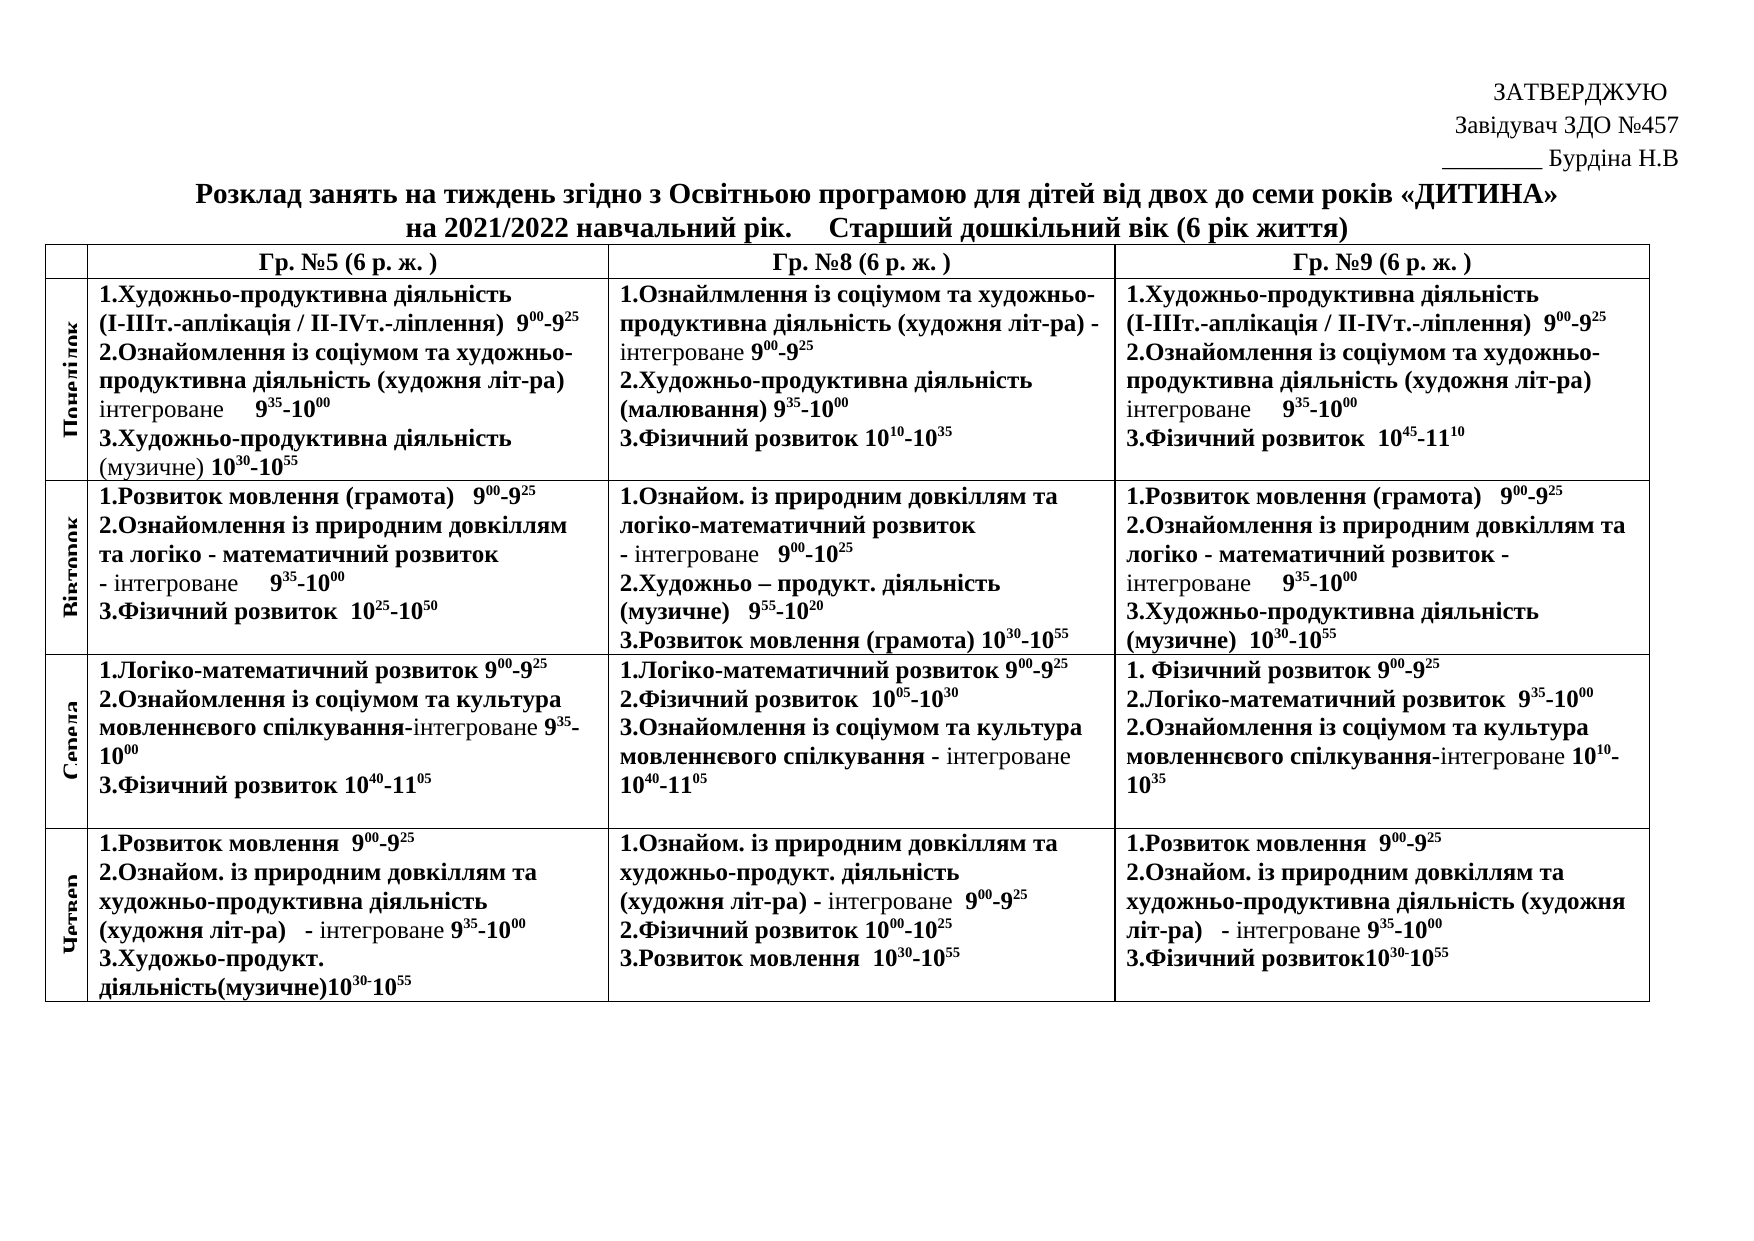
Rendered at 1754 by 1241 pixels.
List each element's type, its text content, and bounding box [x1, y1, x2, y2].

text ЗАТВЕРДЖУЮ [75, 77, 1667, 106]
table_header [46, 245, 87, 278]
table_header Гр. №5 (6 р. ж. ) [88, 245, 608, 278]
table_cell 1.Розвиток мовлення (грамота) 900-925 2.Ознайомлення із природним довкіллям та логіко - математичний розвиток - інтегроване 935-1000 3.Художньо-продуктивна діяльність (музичне) 1030-1055 [1116, 481, 1649, 654]
text на 2021/2022 навчальний рік. Старший дошкільний вік (6 рік життя) [75, 210, 1679, 243]
table_header Гр. №9 (6 р. ж. ) [1116, 245, 1649, 278]
table_cell 1.Ознайом. із природним довкіллям та художньо-продукт. діяльність (художня літ-ра) - інтегроване 900-925 2.Фізичний розвиток 1000-1025 3.Розвиток мовлення 1030-1055 [609, 829, 1114, 1001]
text ________ Бурдіна Н.В [75, 143, 1679, 172]
text Завідувач ЗДО №457 [75, 110, 1679, 139]
table_cell 1.Художньо-продуктивна діяльність (I-IIIт.-аплікація / II-IVт.-ліплення) 900-925 2.Ознайомлення із соціумом та художньо-продуктивна діяльність (художня літ-ра) інтегроване 935-1000 3.Художньо-продуктивна діяльність (музичне) 1030-1055 [88, 279, 608, 480]
table_cell 1.Розвиток мовлення 900-925 2.Ознайом. із природним довкіллям та художньо-продуктивна діяльність (художня літ-ра) - інтегроване 935-1000 3.Фізичний розвиток1030-1055 [1116, 829, 1649, 1001]
table_cell 1.Ознайом. із природним довкіллям та логіко-математичний розвиток - інтегроване 900-1025 2.Художньо – продукт. діяльність (музичне) 955-1020 3.Розвиток мовлення (грамота) 1030-1055 [609, 481, 1114, 654]
table_cell 1. Фізичний розвиток 900-925 2.Логіко-математичний розвиток 935-1000 2.Ознайомлення із соціумом та культура мовленнєвого спілкування-інтегроване 1010-1035 [1116, 655, 1649, 827]
table_header Гр. №8 (6 р. ж. ) [609, 245, 1114, 278]
table_cell 1.Ознайлмлення із соціумом та художньо-продуктивна діяльність (художня літ-ра) - інтегроване 900-925 2.Художньо-продуктивна діяльність (малювання) 935-1000 3.Фізичний розвиток 1010-1035 [609, 279, 1114, 480]
table_cell 1.Розвиток мовлення 900-925 2.Ознайом. із природним довкіллям та художньо-продуктивна діяльність (художня літ-ра) - інтегроване 935-1000 3.Художьо-продукт. діяльність(музичне)1030-1055 [88, 829, 608, 1001]
table_cell Понеділок [46, 279, 87, 480]
table_cell 1.Художньо-продуктивна діяльність (I-IIIт.-аплікація / II-IVт.-ліплення) 900-925 2.Ознайомлення із соціумом та художньо-продуктивна діяльність (художня літ-ра) інтегроване 935-1000 3.Фізичний розвиток 1045-1110 [1116, 279, 1649, 480]
text Розклад занять на тиждень згідно з Освітньою програмою для дітей від двох до семи років «ДИТИНА» [75, 176, 1679, 210]
table_cell 1.Логіко-математичний розвиток 900-925 2.Ознайомлення із соціумом та культура мовленнєвого спілкування-інтегроване 935-1000 3.Фізичний розвиток 1040-1105 [88, 655, 608, 827]
table_cell Четвер [46, 829, 87, 1001]
table_cell Вівторок [46, 481, 87, 654]
table_cell Середа [46, 655, 87, 827]
table_cell 1.Розвиток мовлення (грамота) 900-925 2.Ознайомлення із природним довкіллям та логіко - математичний розвиток - інтегроване 935-1000 3.Фізичний розвиток 1025-1050 [88, 481, 608, 654]
table_cell 1.Логіко-математичний розвиток 900-925 2.Фізичний розвиток 1005-1030 3.Ознайомлення із соціумом та культура мовленнєвого спілкування - інтегроване 1040-1105 [609, 655, 1114, 827]
